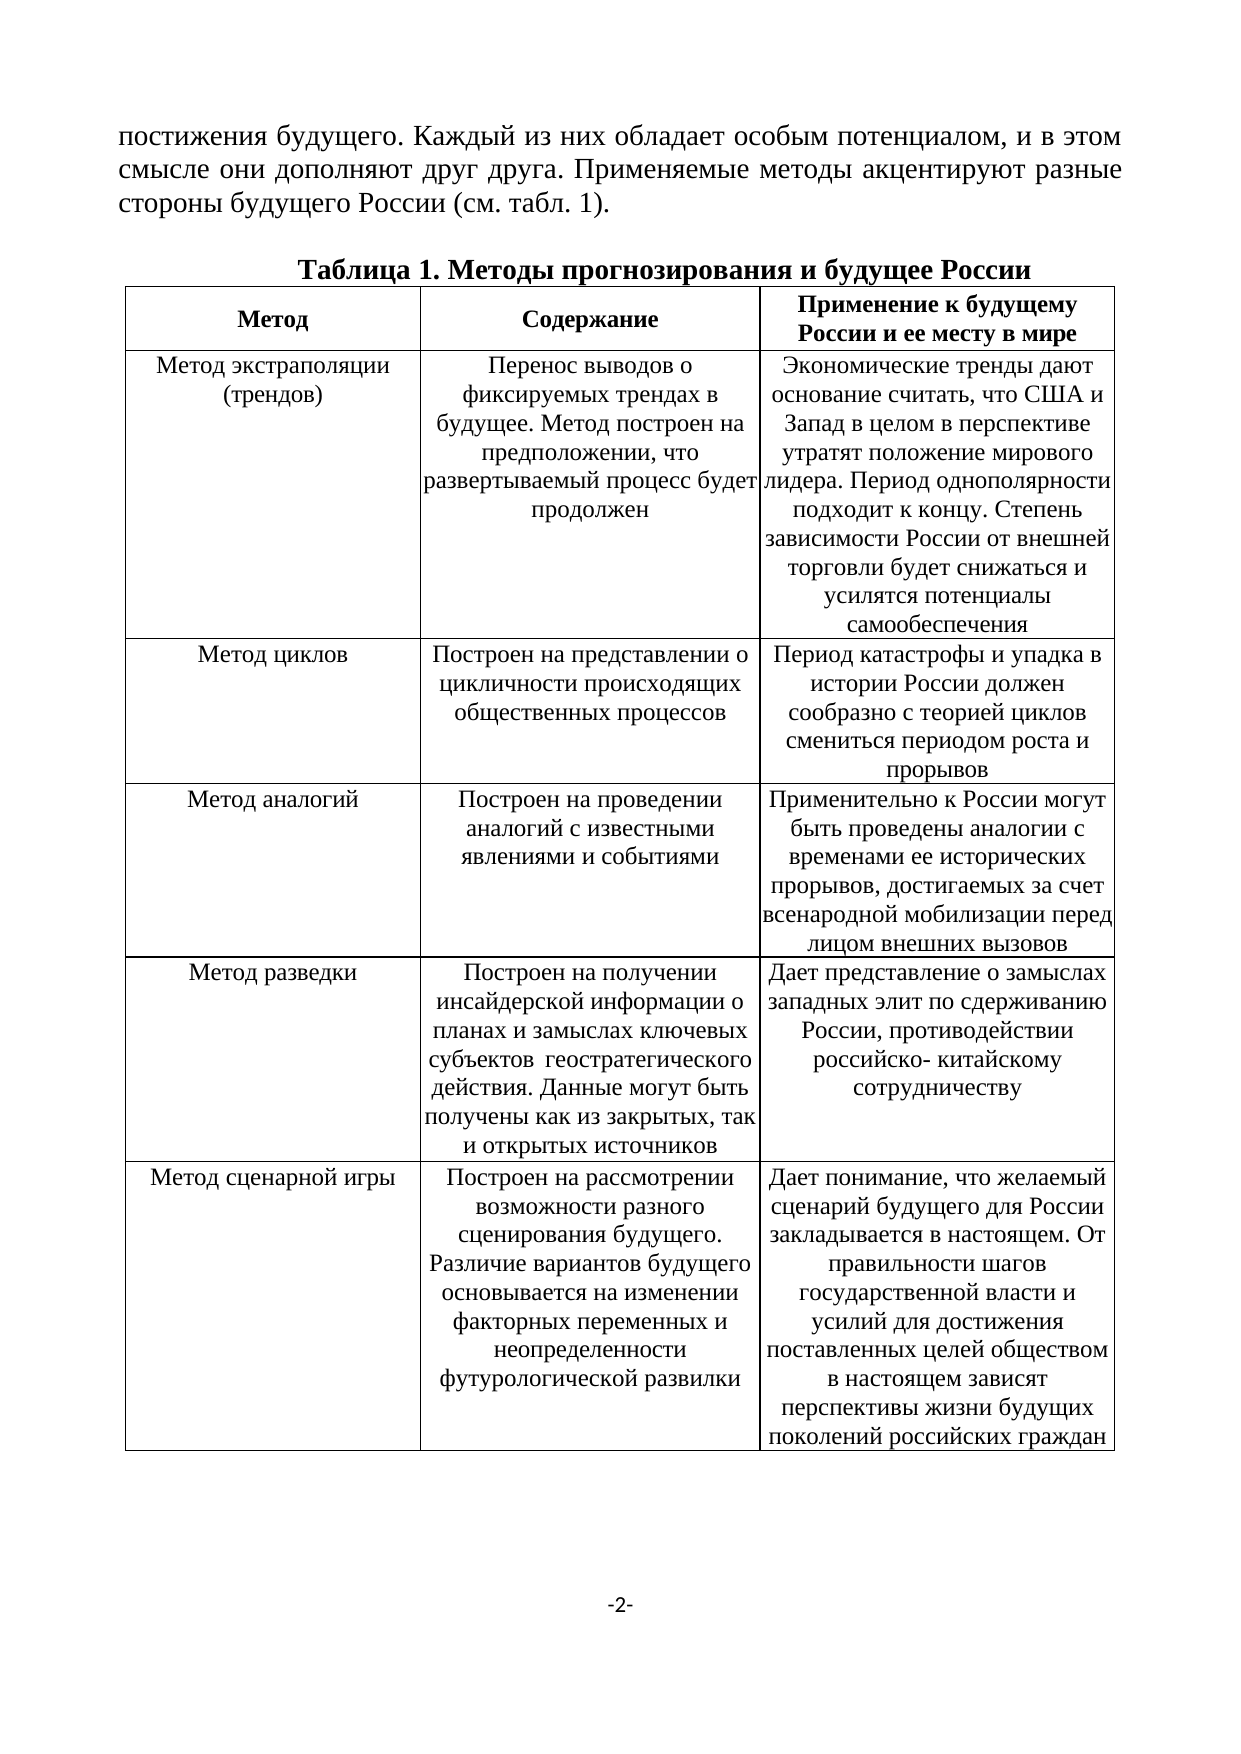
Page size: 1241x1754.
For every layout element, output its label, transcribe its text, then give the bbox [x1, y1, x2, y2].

table_cell Метод аналогий [126, 784, 420, 956]
table_header Метод [126, 287, 420, 349]
table_cell Дает понимание, что желаемый сценарий будущего для России закладывается в настоящем. От правильности шагов государственной власти и усилий для достижения поставленных целей обществом в настоящем зависят перспективы жизни будущих поколений российских граждан [761, 1162, 1114, 1449]
table_cell Метод сценарной игры [126, 1162, 420, 1449]
table_header Применение к будущему России и ее месту в мире [761, 287, 1114, 349]
table_cell Дает представление о замыслах западных элит по сдерживанию России, противодействии российско- китайскому сотрудничеству [761, 958, 1114, 1161]
table_cell Построен на проведении аналогий с известными явлениями и событиями [421, 784, 759, 956]
table_header Содержание [421, 287, 759, 349]
table_cell Построен на представлении о цикличности происходящих общественных процессов [421, 639, 759, 783]
table_cell Построен на получении инсайдерской информации о планах и замыслах ключевых субъектов геостратегического действия. Данные могут быть получены как из закрытых, так и открытых источников [421, 958, 759, 1161]
table_cell Метод циклов [126, 639, 420, 783]
table_cell Применительно к России могут быть проведены аналогии с временами ее исторических прорывов, достигаемых за счет всенародной мобилизации перед лицом внешних вызовов [761, 784, 1114, 956]
table_cell Построен на рассмотрении возможности разного сценирования будущего. Различие вариантов будущего основывается на изменении факторных переменных и неопределенности футурологической развилки [421, 1162, 759, 1449]
table_cell Метод разведки [126, 958, 420, 1161]
text Таблица 1. Методы прогнозирования и будущее России [118, 252, 1122, 286]
table_cell Период катастрофы и упадка в истории России должен сообразно с теорией циклов смениться периодом роста и прорывов [761, 639, 1114, 783]
table_cell Перенос выводов о фиксируемых трендах в будущее. Метод построен на предположении, что развертываемый процесс будет продолжен [421, 351, 759, 638]
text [118, 118, 1122, 219]
table_cell Метод экстраполяции (трендов) [126, 351, 420, 638]
table_cell Экономические тренды дают основание считать, что США и Запад в целом в перспективе утратят положение мирового лидера. Период однополярности подходит к концу. Степень зависимости России от внешней торговли будет снижаться и усилятся потенциалы самообеспечения [761, 351, 1114, 638]
